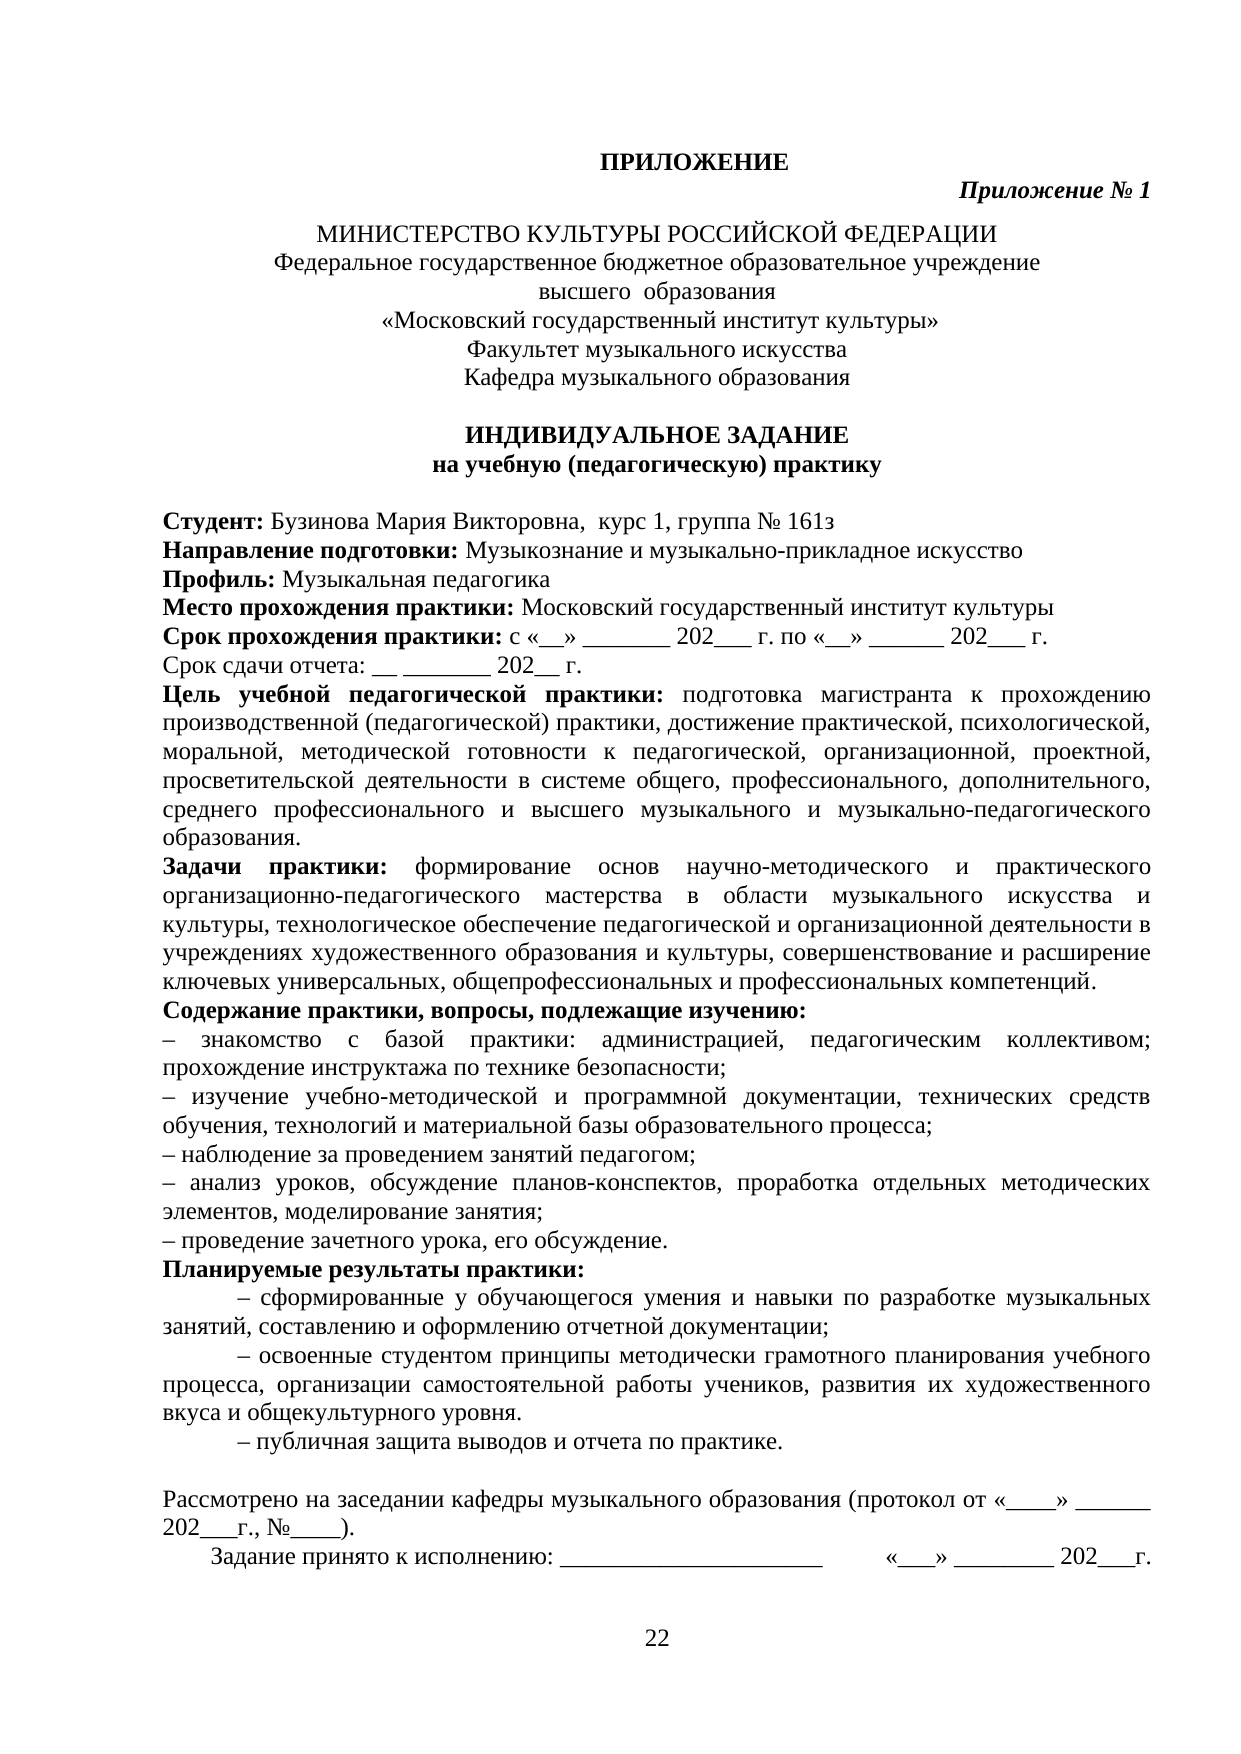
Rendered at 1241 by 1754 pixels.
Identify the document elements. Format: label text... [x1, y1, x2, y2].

text – анализ уроков, обсуждение планов-конспектов, проработка отдельных методических элементов, моделирование занятия; [162, 1167, 1152, 1225]
text Кафедра музыкального образования [162, 362, 1152, 391]
text ПРИЛОЖЕНИЕ [162, 147, 1152, 176]
text Место прохождения практики: Московский государственный институт культуры [162, 592, 1152, 621]
text высшего образования [162, 276, 1152, 305]
text «Московский государственный институт культуры» [162, 305, 1152, 334]
text – наблюдение за проведением занятий педагогом; [162, 1139, 1152, 1167]
text на учебную (педагогическую) практику [162, 449, 1152, 477]
text Содержание практики, вопросы, подлежащие изучению: [162, 995, 1152, 1024]
text МИНИСТЕРСТВО КУЛЬТУРЫ РОССИЙСКОЙ ФЕДЕРАЦИИ [162, 219, 1152, 247]
text ИНДИВИДУАЛЬНОЕ ЗАДАНИЕ [162, 420, 1152, 449]
text Срок сдачи отчета: __ _______ 202__ г. [162, 650, 1152, 679]
text Студент: Бузинова Мария Викторовна, курс 1, группа № 161з [162, 506, 1152, 535]
text Задачи практики: формирование основ научно-методического и практического организационно-педагогического мастерства в области музыкального искусства и культуры, технологическое обеспечение педагогической и организационной деятельности в учреждениях художественного образования и культуры, совершенствование и расширение ключевых универсальных, общепрофессиональных и профессиональных компетенций. [162, 851, 1152, 995]
subtitle Приложение № 1 [162, 176, 1152, 204]
text Направление подготовки: Музыкознание и музыкально-прикладное искусство [162, 535, 1152, 564]
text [162, 1541, 1152, 1570]
text Федеральное государственное бюджетное образовательное учреждение [162, 247, 1152, 276]
text Рассмотрено на заседании кафедры музыкального образования (протокол от «____» ______ 202___г., №____). [162, 1484, 1152, 1541]
text – освоенные студентом принципы методически грамотного планирования учебного процесса, организации самостоятельной работы учеников, развития их художественного вкуса и общекультурного уровня. [162, 1340, 1152, 1426]
text – публичная защита выводов и отчета по практике. [162, 1426, 1152, 1455]
text – сформированные у обучающегося умения и навыки по разработке музыкальных занятий, составлению и оформлению отчетной документации; [162, 1282, 1152, 1340]
text Цель учебной педагогической практики: подготовка магистранта к прохождению производственной (педагогической) практики, достижение практической, психологической, моральной, методической готовности к педагогической, организационной, проектной, просветительской деятельности в системе общего, профессионального, дополнительного, среднего профессионального и высшего музыкального и музыкально-педагогического образования. [162, 679, 1152, 851]
text – проведение зачетного урока, его обсуждение. [162, 1225, 1152, 1254]
text Профиль: Музыкальная педагогика [162, 564, 1152, 592]
text – знакомство с базой практики: администрацией, педагогическим коллективом; прохождение инструктажа по технике безопасности; [162, 1024, 1152, 1081]
text Факультет музыкального искусства [162, 334, 1152, 362]
text Планируемые результаты практики: [162, 1254, 1152, 1282]
text Срок прохождения практики: с «__» _______ 202___ г. по «__» ______ 202___ г. [162, 621, 1152, 650]
text – изучение учебно-методической и программной документации, технических средств обучения, технологий и материальной базы образовательного процесса; [162, 1081, 1152, 1139]
